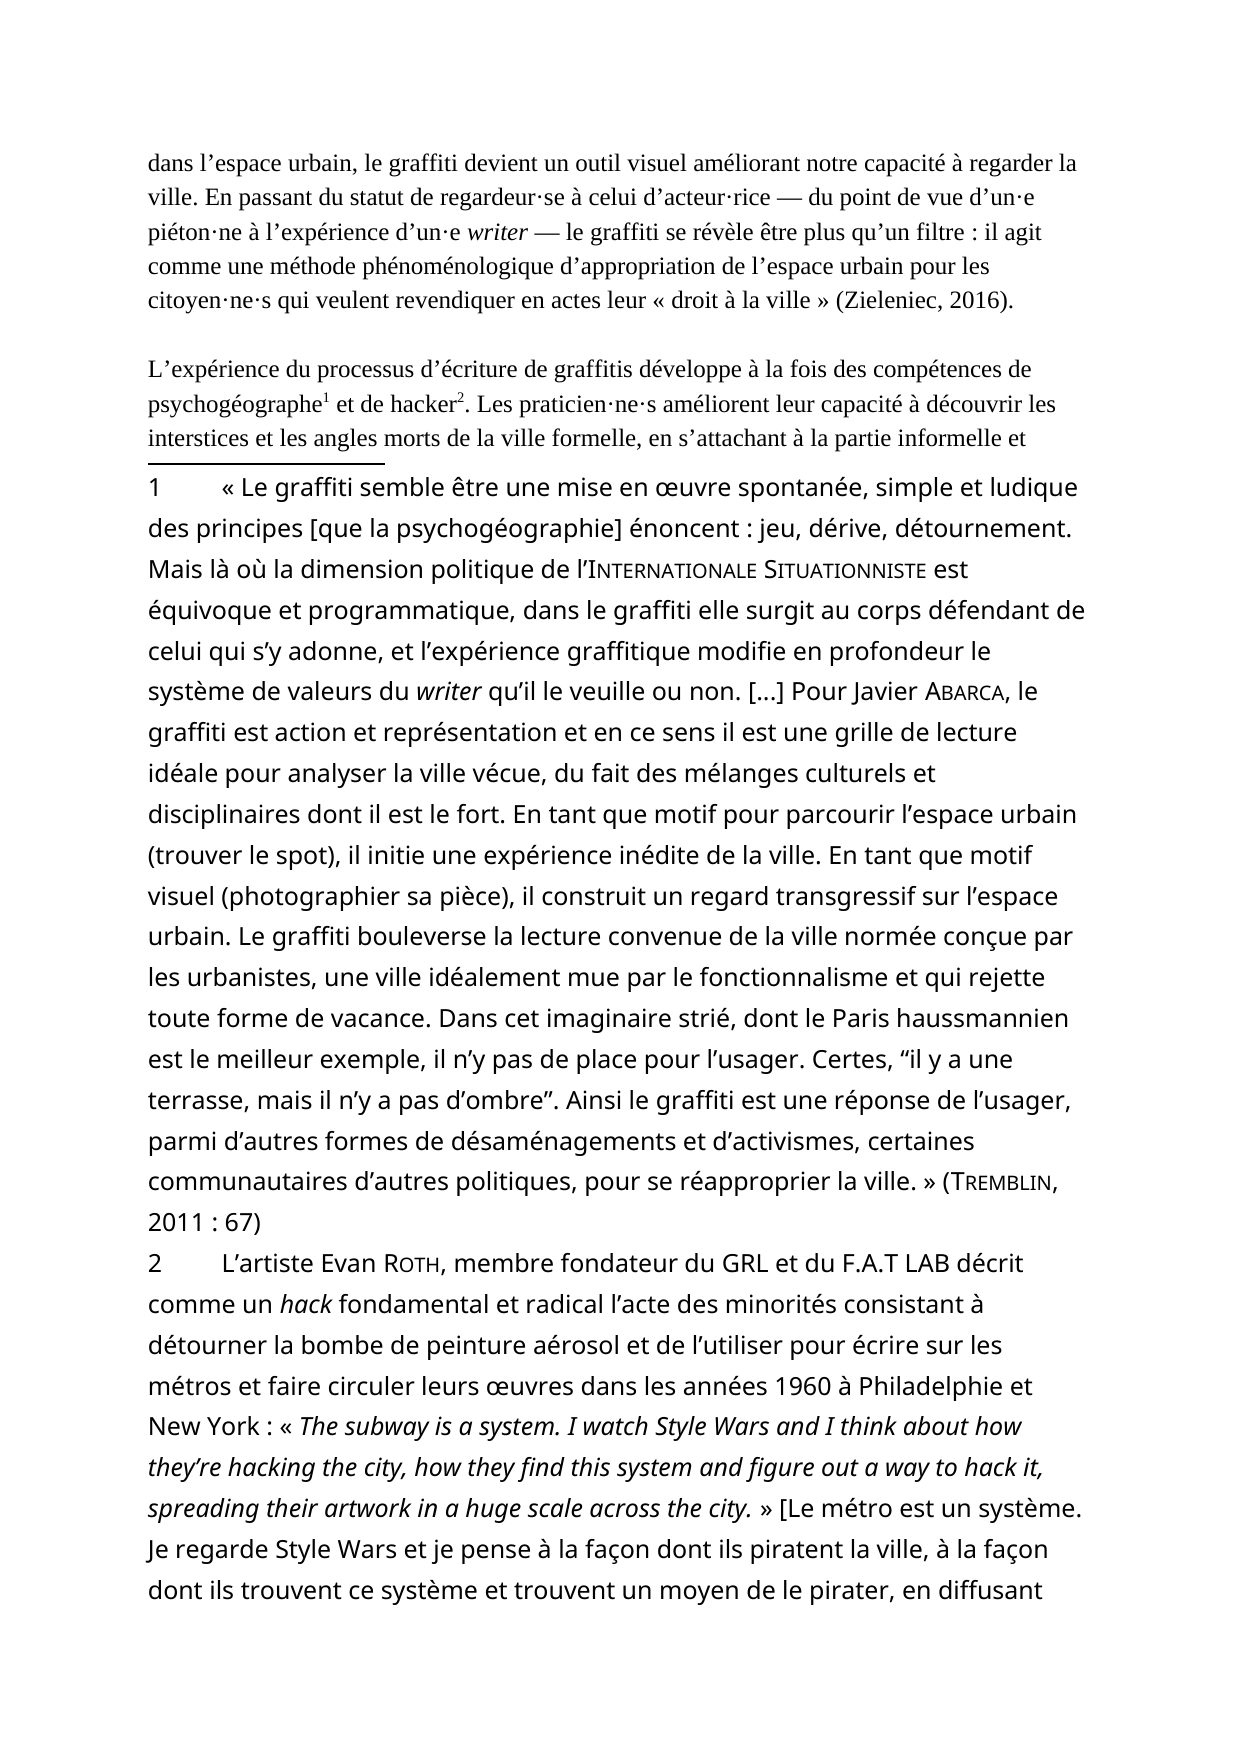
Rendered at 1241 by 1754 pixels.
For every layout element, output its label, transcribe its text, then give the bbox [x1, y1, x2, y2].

text L’expérience du processus d’écriture de graffitis développe à la fois des compétences de psychogéographe et de hacker. Les praticien·ne·s améliorent leur capacité à découvrir les interstices et les angles morts de la ville formelle, en s’attachant à la partie informelle et nomade de celle-ci. Ils deviennent hypersensibles à l’aspect inframince de l’interaction sociale dans l’espace urbain et sont enclins à invoquer le genius loci. Et parce qu’iels développent également des outils et des tactiques pour infiltrer les zones grises de la législation urbaine, iels sont capables de concevoir des modalités spécifiques d’adresse à une audience en dehors des conventions et des habitudes de la culture institutionnelle. [148, 354, 1093, 452]
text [148, 148, 1093, 314]
